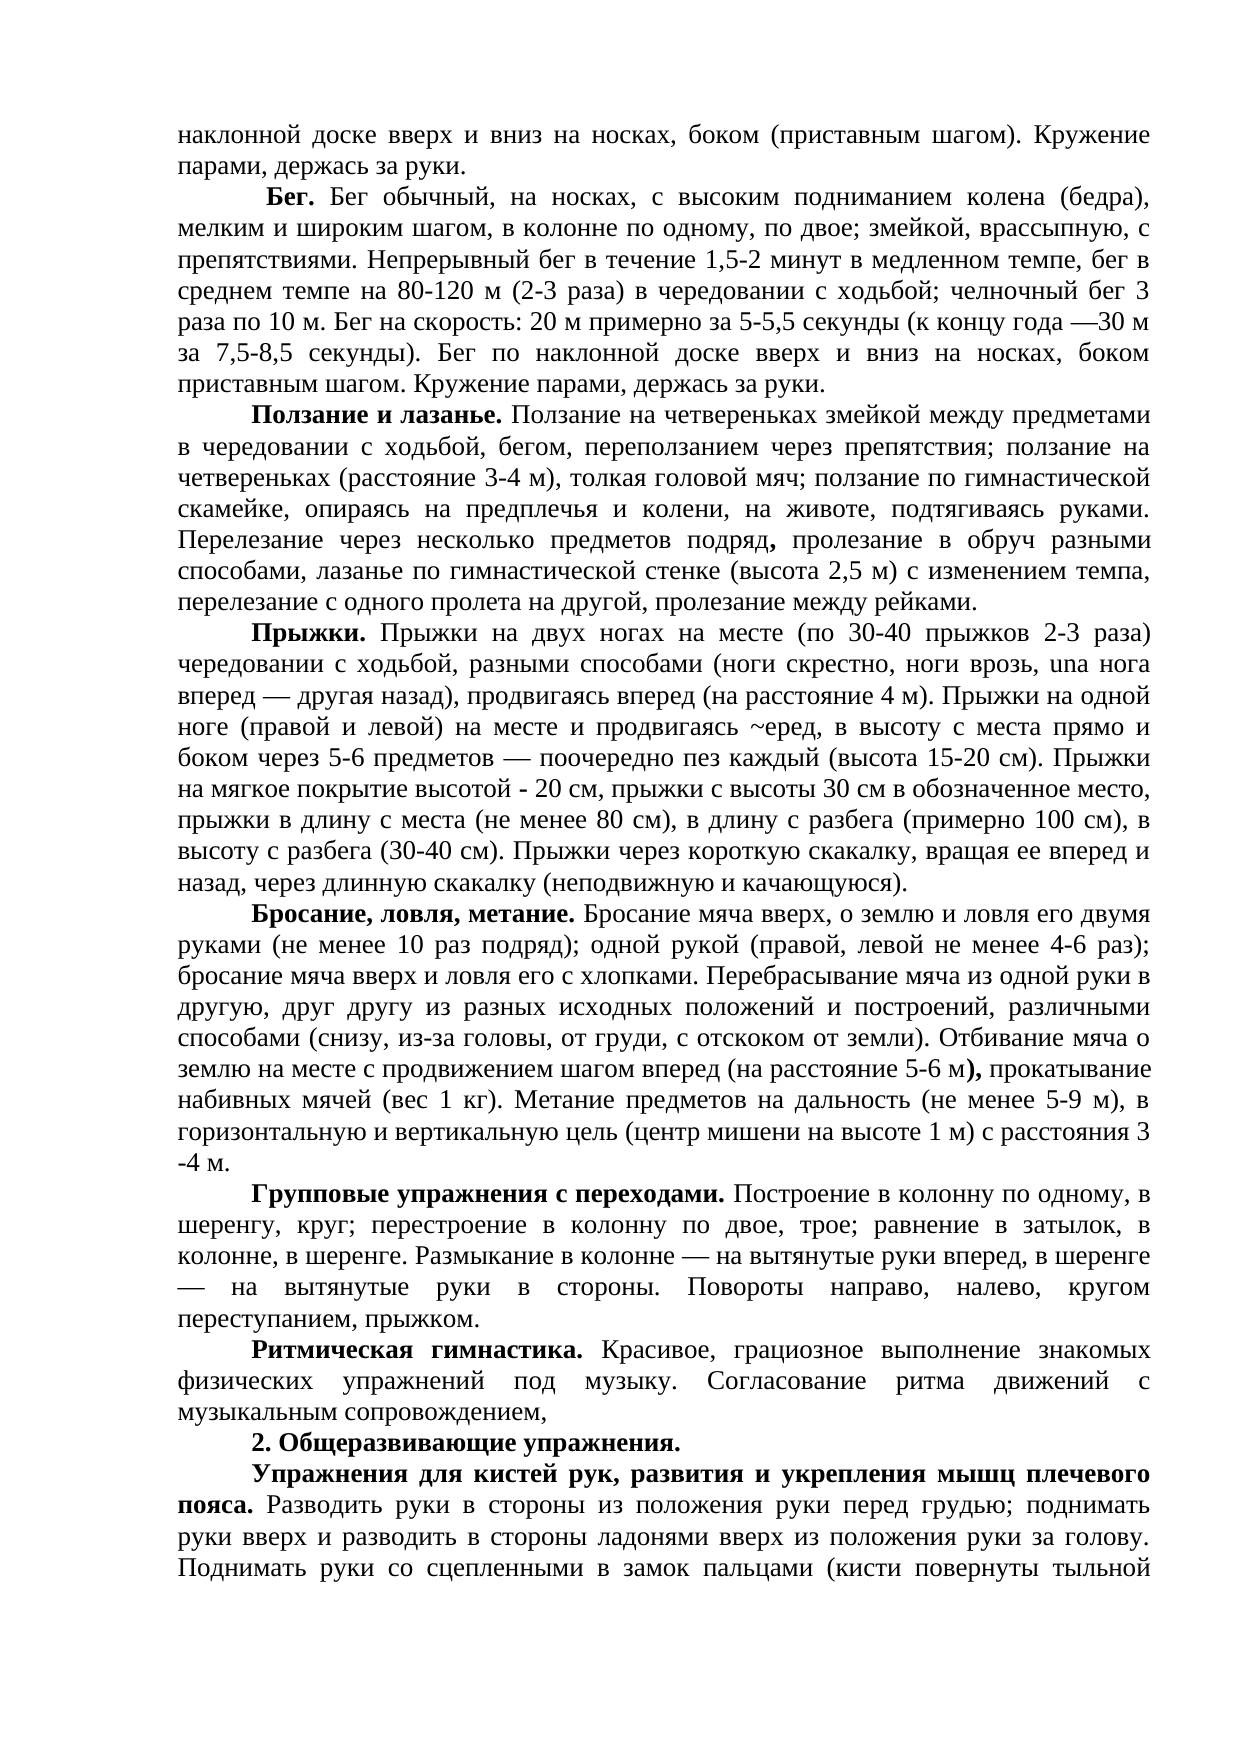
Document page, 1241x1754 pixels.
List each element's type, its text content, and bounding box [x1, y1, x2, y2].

text Прыжки. Прыжки на двух ногах на месте (по 30-40 прыжков 2-3 раза) чередовании с ходьбой, разными способами (ноги скрестно, ноги врозь, una нога вперед — другая назад), продвигаясь вперед (на расстояние 4 м). Прыжки на одной ноге (правой и левой) на месте и продвигаясь ~еред, в высоту с места прямо и боком через 5-6 предметов — поочередно пез каждый (высота 15-20 см). Прыжки на мягкое покрытие высотой - 20 см, прыжки с высоты 30 см в обозначенное место, прыжки в длину с места (не менее 80 см), в длину с разбега (примерно 100 см), в высоту с разбега (30-40 см). Прыжки через короткую скакалку, вращая ее вперед и назад, через длинную скакалку (неподвижную и качающуюся). [177, 616, 1152, 897]
text Бросание, ловля, метание. Бросание мяча вверх, о землю и ловля его двумя руками (не менее 10 раз подряд); одной рукой (правой, левой не менее 4-6 раз); бросание мяча вверх и ловля его с хлопками. Перебрасывание мяча из одной руки в другую, друг другу из разных исходных положений и построений, различными способами (снизу, из-за головы, от груди, с отскоком от земли). Отбивание мяча о землю на месте с продвижением шагом вперед (на расстояние 5-6 м), прокатывание набивных мячей (вес 1 кг). Метание предметов на дальность (не менее 5-9 м), в горизонтальную и вертикальную цель (центр мишени на высоте 1 м) с расстояния 3 -4 м. [177, 897, 1152, 1177]
text Групповые упражнения с переходами. Построение в колонну по одному, в шеренгу, круг; перестроение в колонну по двое, трое; равнение в затылок, в колонне, в шеренге. Размыкание в колонне — на вытянутые руки вперед, в шеренге — на вытянутые руки в стороны. Повороты направо, налево, кругом переступанием, прыжком. [177, 1177, 1152, 1333]
text 2. Общеразвивающие упражнения. [177, 1426, 1152, 1457]
text Ритмическая гимнастика. Красивое, грациозное выполнение знакомых физических упражнений под музыку. Согласование ритма движений с музыкальным сопровождением, [177, 1333, 1152, 1426]
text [177, 1457, 1152, 1582]
text Бег. Бег обычный, на носках, с высоким подниманием колена (бедра), мелким и широким шагом, в колонне по одному, по двое; змейкой, врассыпную, с препятствиями. Непрерывный бег в течение 1,5-2 минут в медленном темпе, бег в среднем темпе на 80-120 м (2-3 раза) в чередовании с ходьбой; челночный бег 3 раза по 10 м. Бег на скорость: 20 м примерно за 5-5,5 секунды (к концу года —30 м за 7,5-8,5 секунды). Бег по наклонной доске вверх и вниз на носках, боком приставным шагом. Кружение парами, держась за руки. [177, 180, 1152, 398]
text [177, 118, 1152, 180]
text Ползание и лазанье. Ползание на четвереньках змейкой между предметами в чередовании с ходьбой, бегом, переползанием через препятствия; ползание на четвереньках (расстояние 3-4 м), толкая головой мяч; ползание по гимнастической скамейке, опираясь на предплечья и колени, на животе, подтягиваясь руками. Перелезание через несколько предметов подряд, пролезание в обруч разными способами, лазанье по гимнастической стенке (высота 2,5 м) с изменением темпа, перелезание с одного пролета на другой, пролезание между рейками. [177, 398, 1152, 616]
